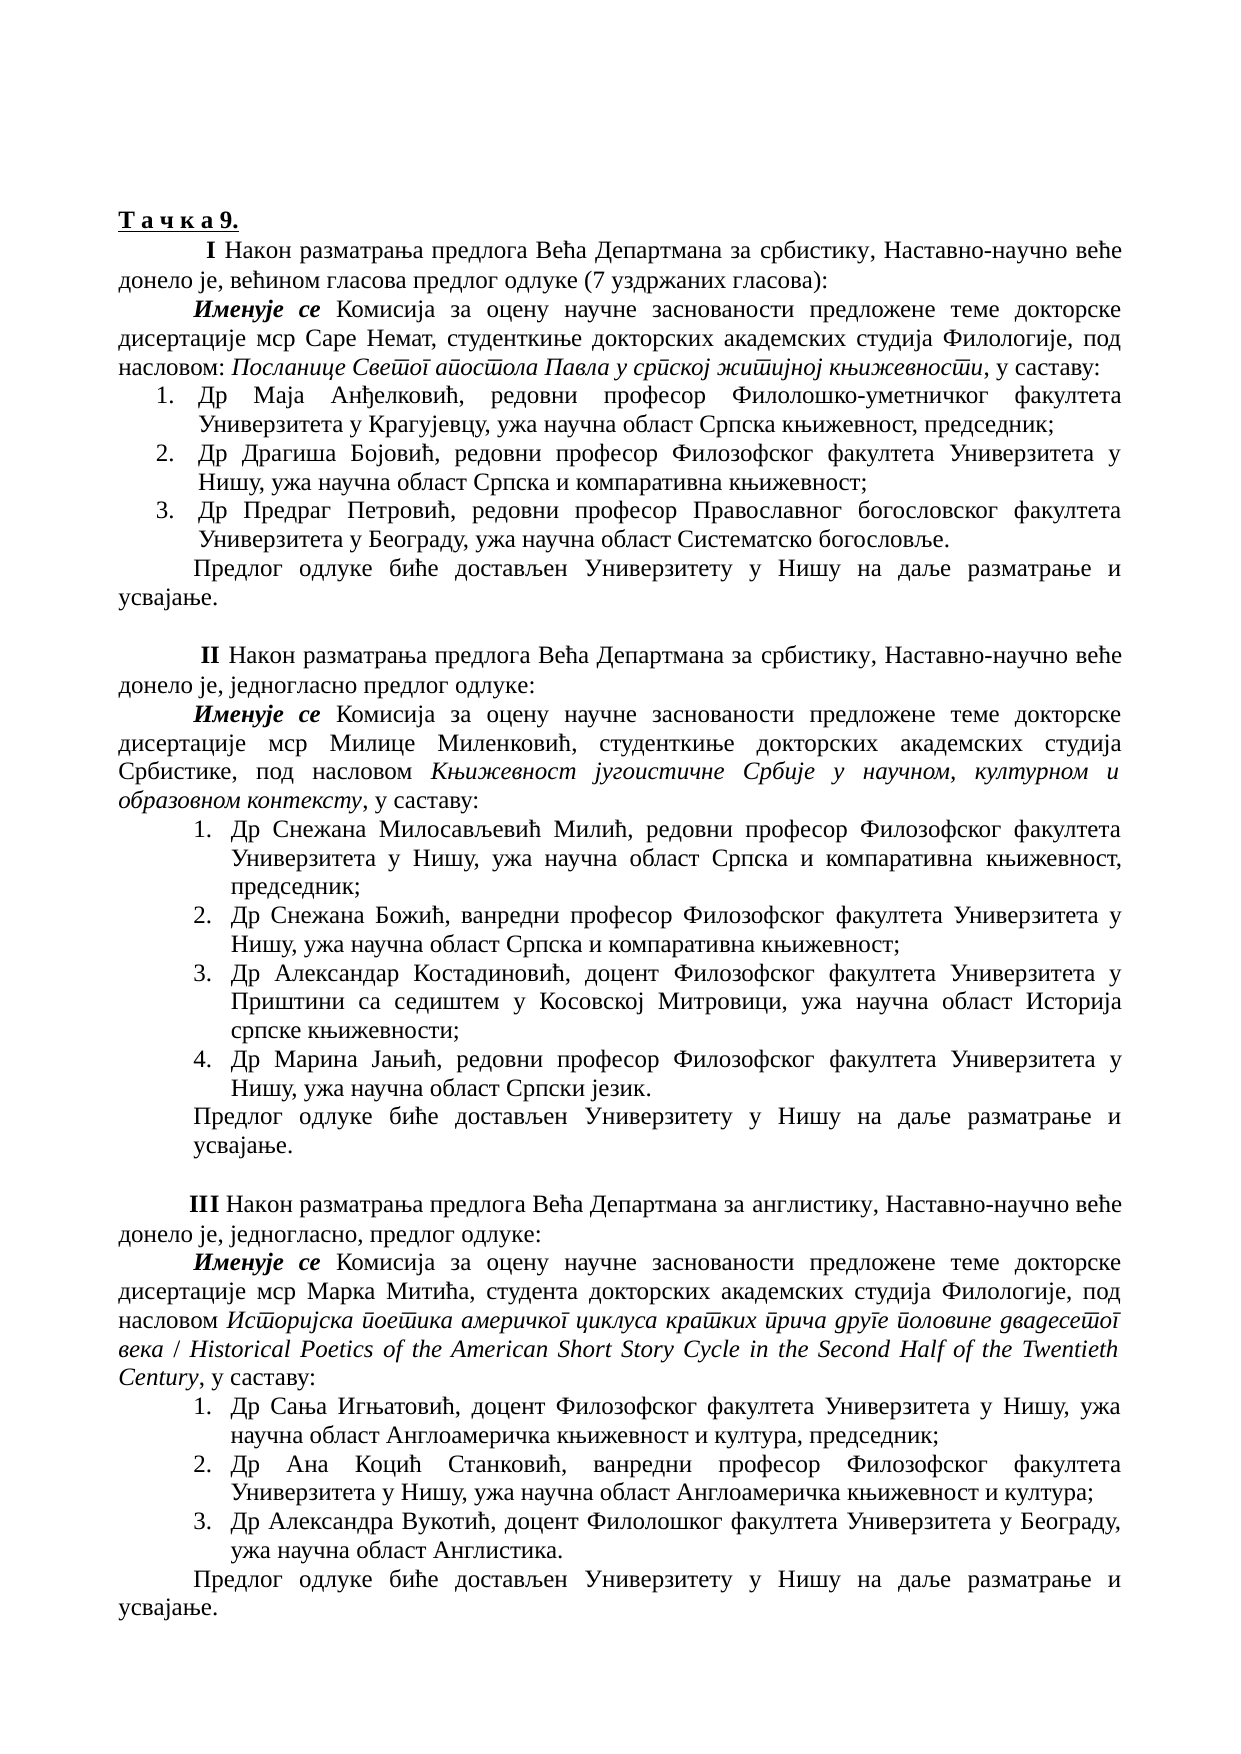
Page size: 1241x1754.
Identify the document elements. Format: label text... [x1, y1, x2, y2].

text I Након разматрања предлога Већа Департмана за србистику, Наставно-научно веће донело је, већином гласова предлог одлуке (7 уздржаних гласова): [118, 234, 1122, 294]
list Др Снежана Божић, ванредни професор Филозофског факултета Универзитета у Нишу, ужа научна област Српска и компаративна књижевност; [193, 900, 1122, 958]
text Т а ч к а 9. [118, 204, 1122, 234]
list Др Драгиша Бојовић, редовни професор Филозофског факултета Универзитета у Нишу, ужа научна област Српска и компаративна књижевност; [156, 438, 1122, 495]
text II Након разматрања предлога Већа Департмана за србистику, Наставно-научно веће донело је, једногласно предлог одлуке: [118, 639, 1122, 699]
text III Након разматрања предлога Већа Департмана за англистику, Наставно-научно веће донело је, једногласно, предлог одлуке: [118, 1188, 1122, 1247]
text Именује се Комисија за оцену научне заснованости предложене теме докторске дисертације мср Саре Немат, студенткиње докторских академских студија Филологије, под насловом: Посланице Светог апостола Павла у српској житијној књижевности, у саставу: [118, 294, 1122, 380]
list Др Сања Игњатовић, доцент Филозофског факултета Универзитета у Нишу, ужа научна област Англоамеричка књижевност и култура, председник; [193, 1391, 1122, 1449]
list Др Александра Вукотић, доцент Филолошког факултета Универзитета у Београду, ужа научна област Англистика. [193, 1506, 1122, 1564]
list Др Марина Јањић, редовни професор Филозофског факултета Универзитета у Нишу, ужа научна област Српски језик. [193, 1044, 1122, 1101]
text Именује се Комисија за оцену научне заснованости предложене теме докторске дисертације мср Марка Митића, студента докторских академских студија Филологије, под насловом Историјска поетика америчког циклуса кратких прича друге половине двадесетог века / Historical Poetics of the American Short Story Cycle in the Second Half of the Twentieth Century, у саставу: [118, 1247, 1122, 1391]
text Предлог одлуке биће достављен Универзитету у Нишу на даље разматрање и усвајање. [118, 553, 1122, 610]
text Предлог одлуке биће достављен Универзитету у Нишу на даље разматрање и усвајање. [193, 1101, 1122, 1159]
list Др Александар Костадиновић, доцент Филозофског факултета Универзитета у Приштини са седиштем у Косовској Митровици, ужа научна област Историја српске књижевности; [193, 958, 1122, 1044]
text Предлог одлуке биће достављен Универзитету у Нишу на даље разматрање и усвајање. [118, 1564, 1122, 1621]
list Др Предраг Петровић, редовни професор Православног богословског факултета Универзитета у Београду, ужа научна област Систематско богословље. [156, 495, 1122, 553]
list Др Ана Коцић Станковић, ванредни професор Филозофског факултета Универзитета у Нишу, ужа научна област Англоамеричка књижевност и култура; [193, 1449, 1122, 1506]
list Др Маја Анђелковић, редовни професор Филолошко-уметничког факултета Универзитета у Крагујевцу, ужа научна област Српска књижевност, председник; [156, 380, 1122, 438]
text Именује се Комисија за оцену научне заснованости предложене теме докторске дисертације мср Милице Миленковић, студенткиње докторских академских студија Србистике, под насловом Књижевност југоистичне Србије у научном, културном и образовном контексту, у саставу: [118, 699, 1122, 814]
list Др Снежана Милосављевић Милић, редовни професор Филозофског факултета Универзитета у Нишу, ужа научна област Српска и компаративна књижевност, председник; [193, 814, 1122, 900]
